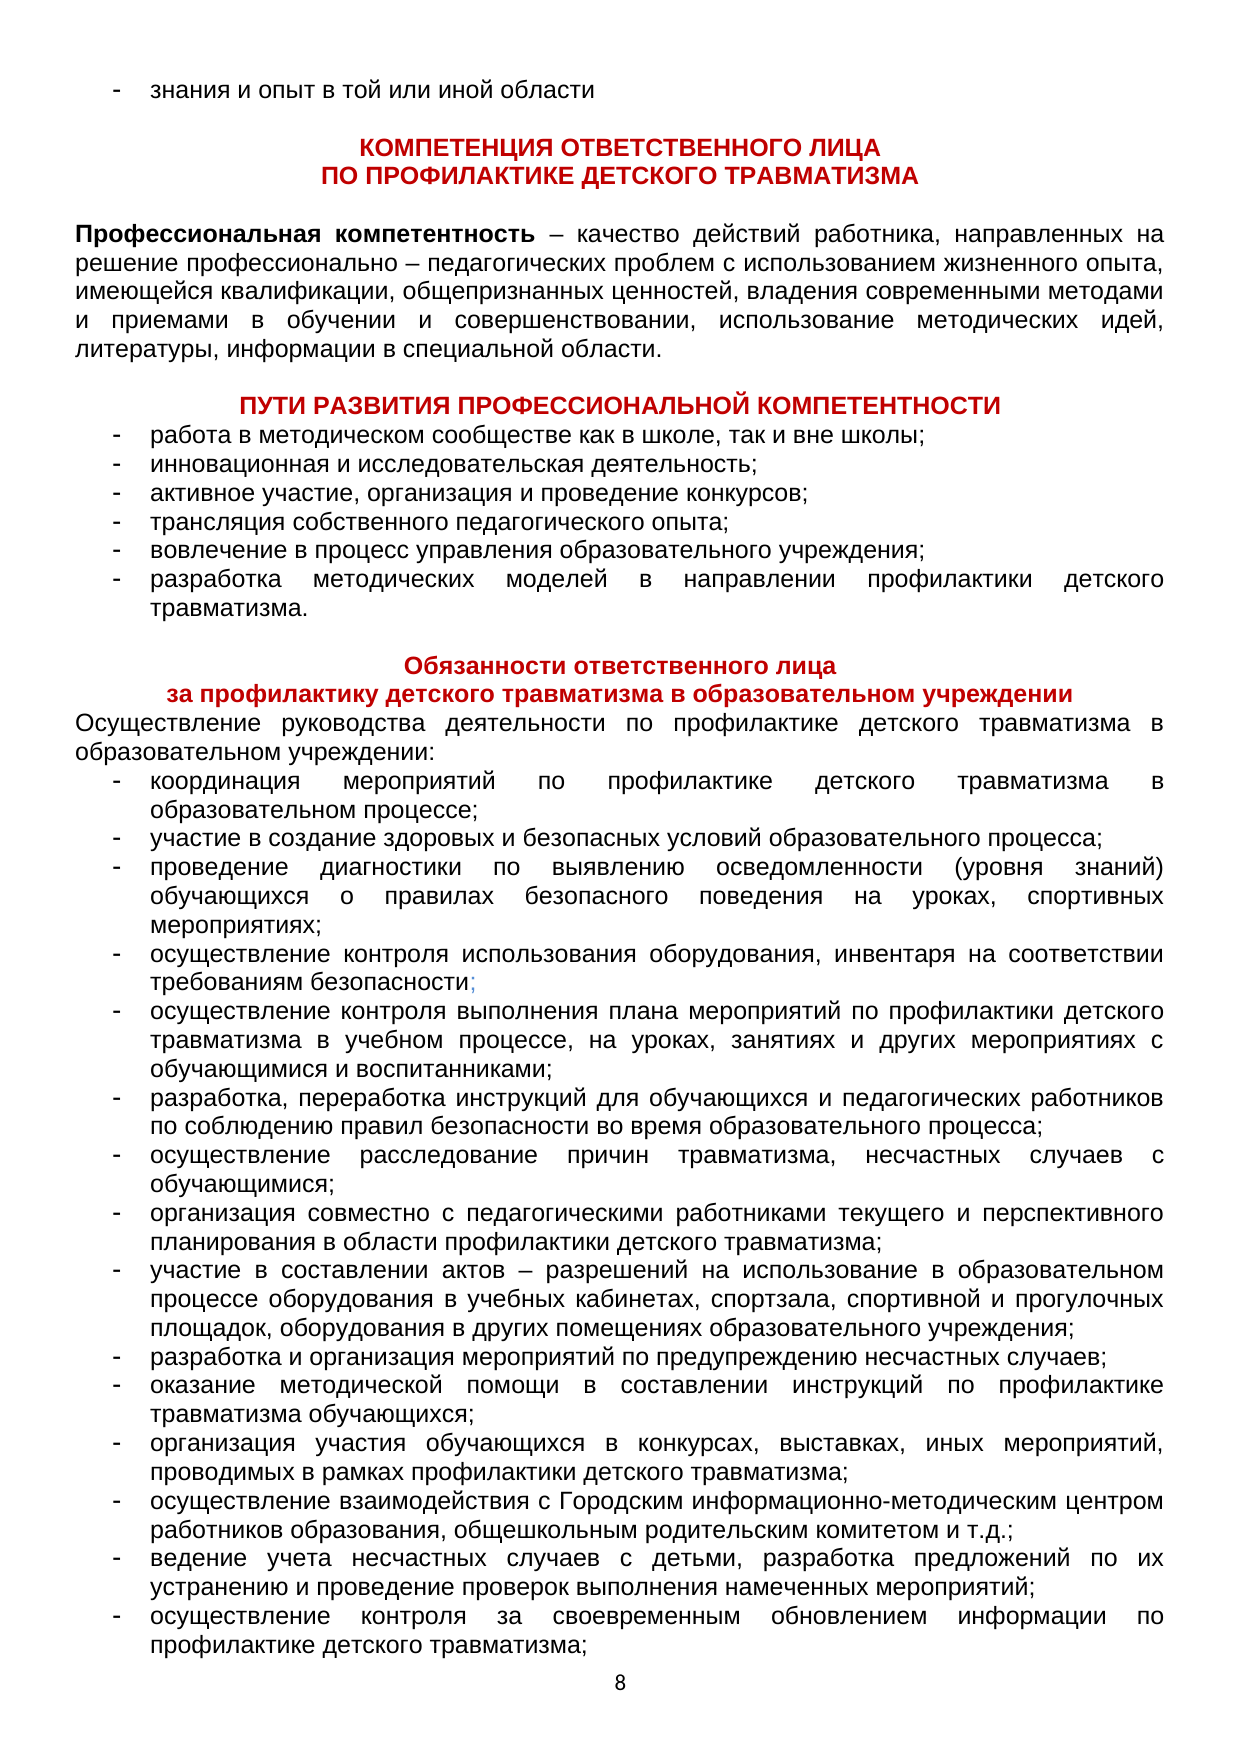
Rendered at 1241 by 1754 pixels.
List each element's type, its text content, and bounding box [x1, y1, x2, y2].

text по профилактике детского травматизма [75, 161, 1165, 190]
list ведение учета несчастных случаев с детьми, разработка предложений по их устранению и проведение проверок выполнения намеченных мероприятий; [112, 1543, 1165, 1601]
list осуществление контроля выполнения плана мероприятий по профилактики детского травматизма в учебном процессе, на уроках, занятиях и других мероприятиях с обучающимися и воспитанниками; [112, 996, 1165, 1082]
text Пути развития профессиональной компетентности [75, 391, 1165, 420]
list осуществление расследование причин травматизма, несчастных случаев с обучающимися; [112, 1140, 1165, 1198]
list работа в методическом сообществе как в школе, так и вне школы; [112, 420, 1165, 449]
text Профессиональная компетентность – качество действий работника, направленных на решение профессионально – педагогических проблем с использованием жизненного опыта, имеющейся квалификации, общепризнанных ценностей, владения современными методами и приемами в обучении и совершенствовании, использование методических идей, литературы, информации в специальной области. [75, 219, 1165, 363]
text Обязанности ответственного лица за профилактику детского травматизма в образовательном учреждении [75, 651, 1165, 708]
list участие в составлении актов – разрешений на использование в образовательном процессе оборудования в учебных кабинетах, спортзала, спортивной и прогулочных площадок, оборудования в других помещениях образовательного учреждения; [112, 1255, 1165, 1342]
list инновационная и исследовательская деятельность; [112, 449, 1165, 478]
list участие в создание здоровых и безопасных условий образовательного процесса; [112, 823, 1165, 852]
text Компетенция ответственного лица [75, 133, 1165, 161]
list координация мероприятий по профилактике детского травматизма в образовательном процессе; [112, 766, 1165, 823]
list активное участие, организация и проведение конкурсов; [112, 478, 1165, 507]
list трансляция собственного педагогического опыта; [112, 507, 1165, 536]
list осуществление контроля использования оборудования, инвентаря на соответствии требованиям безопасности; [112, 938, 1165, 996]
list разработка, переработка инструкций для обучающихся и педагогических работников по соблюдению правил безопасности во время образовательного процесса; [112, 1082, 1165, 1140]
list знания и опыт в той или иной области [112, 75, 1165, 104]
list осуществление контроля за своевременным обновлением информации по профилактике детского травматизма; [112, 1601, 1165, 1658]
list вовлечение в процесс управления образовательного учреждения; [112, 536, 1165, 564]
text Осуществление руководства деятельности по профилактике детского травматизма в образовательном учреждении: [75, 708, 1165, 766]
list разработка методических моделей в направлении профилактики детского травматизма. [112, 564, 1165, 622]
list организация совместно с педагогическими работниками текущего и перспективного планирования в области профилактики детского травматизма; [112, 1198, 1165, 1255]
list осуществление взаимодействия с Городским информационно-методическим центром работников образования, общешкольным родительским комитетом и т.д.; [112, 1486, 1165, 1543]
list разработка и организация мероприятий по предупреждению несчастных случаев; [112, 1342, 1165, 1371]
list организация участия обучающихся в конкурсах, выставках, иных мероприятий, проводимых в рамках профилактики детского травматизма; [112, 1428, 1165, 1486]
list оказание методической помощи в составлении инструкций по профилактике травматизма обучающихся; [112, 1371, 1165, 1428]
list проведение диагностики по выявлению осведомленности (уровня знаний) обучающихся о правилах безопасного поведения на уроках, спортивных мероприятиях; [112, 852, 1165, 938]
